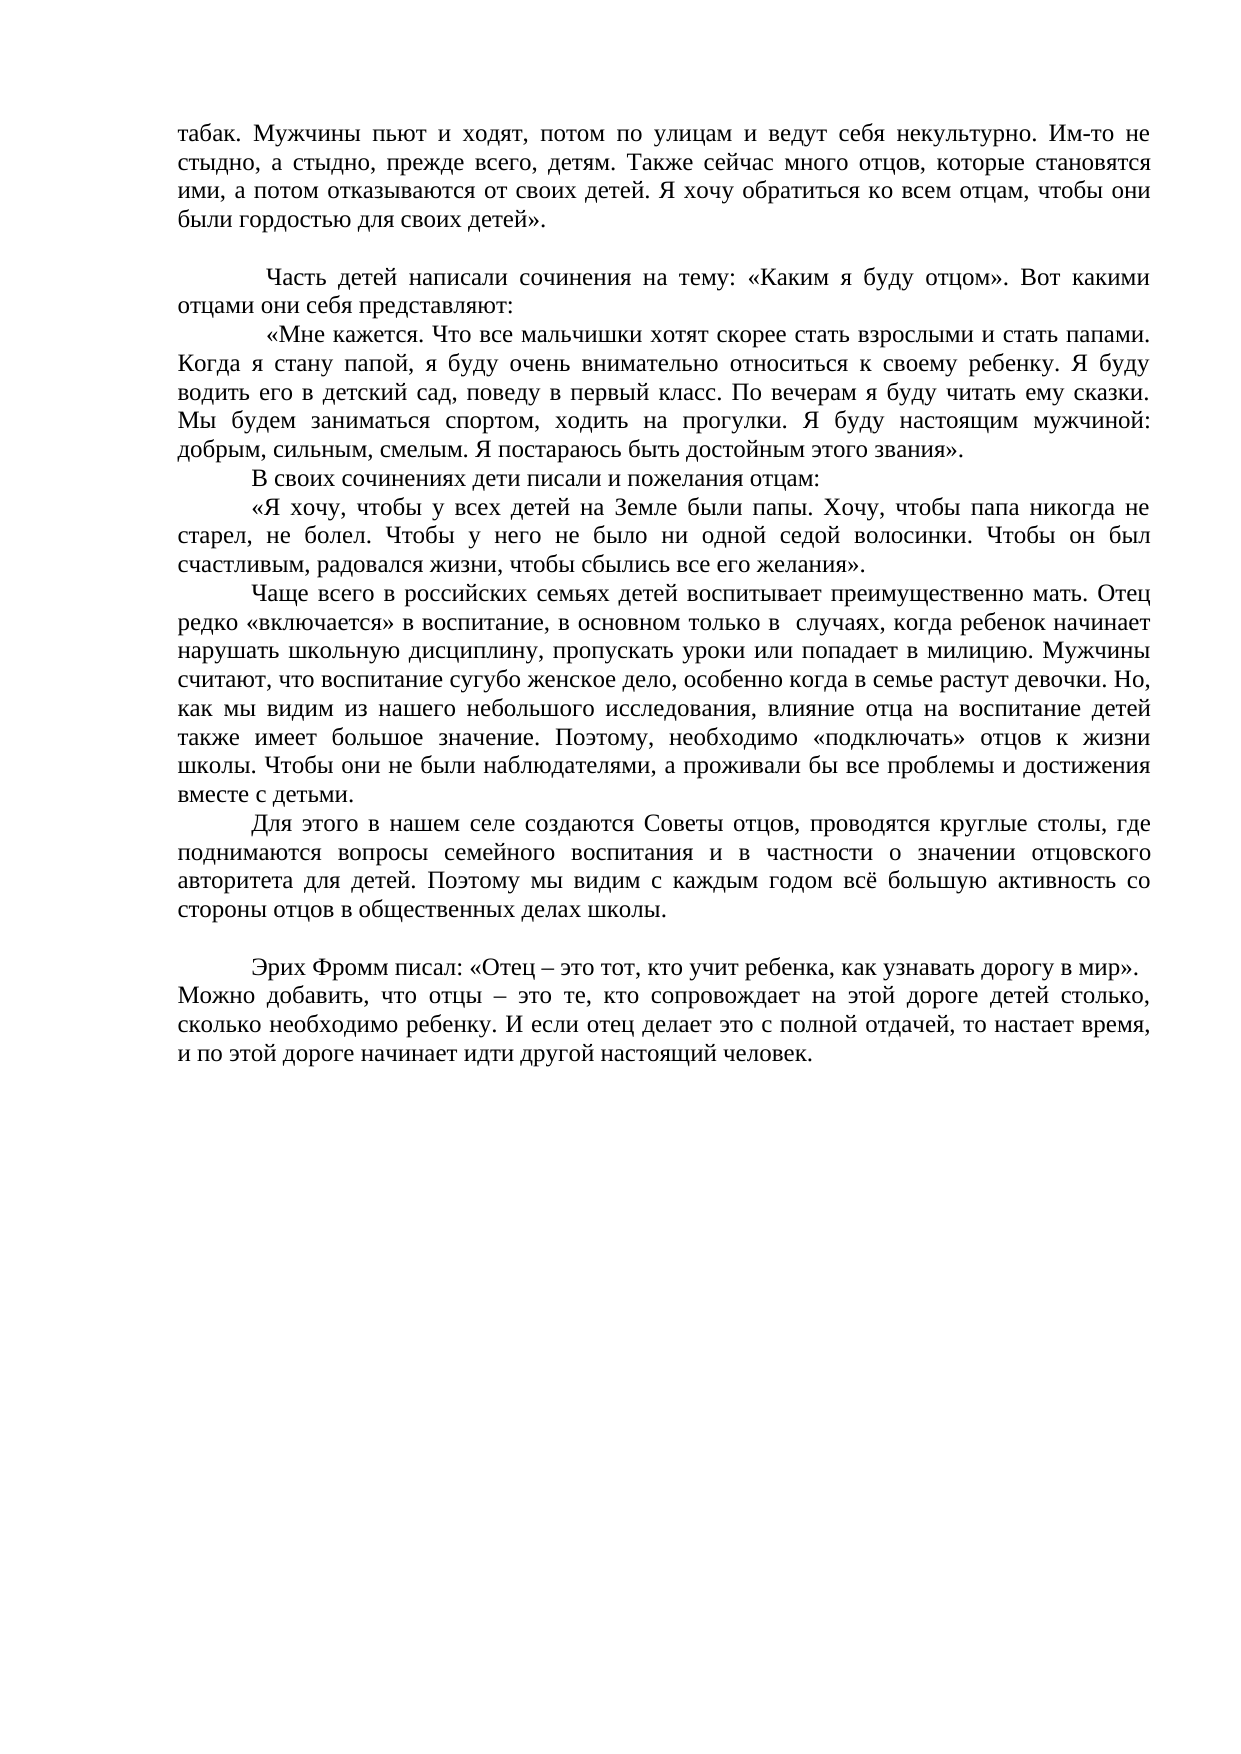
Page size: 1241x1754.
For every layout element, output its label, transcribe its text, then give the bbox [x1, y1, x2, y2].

text «Мне кажется. Что все мальчишки хотят скорее стать взрослыми и стать папами. Когда я стану папой, я буду очень внимательно относиться к своему ребенку. Я буду водить его в детский сад, поведу в первый класс. По вечерам я буду читать ему сказки. Мы будем заниматься спортом, ходить на прогулки. Я буду настоящим мужчиной: добрым, сильным, смелым. Я постараюсь быть достойным этого звания». [177, 319, 1152, 463]
text Эрих Фромм писал: «Отец – это тот, кто учит ребенка, как узнавать дорогу в мир». [177, 952, 1152, 981]
text «Я хочу, чтобы у всех детей на Земле были папы. Хочу, чтобы папа никогда не старел, не болел. Чтобы у него не было ни одной седой волосинки. Чтобы он был счастливым, радовался жизни, чтобы сбылись все его желания». [177, 492, 1152, 578]
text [177, 118, 1152, 233]
text Можно добавить, что отцы – это те, кто сопровождает на этой дороге детей столько, сколько необходимо ребенку. И если отец делает это с полной отдачей, то настает время, и по этой дороге начинает идти другой настоящий человек. [177, 981, 1152, 1067]
text В своих сочинениях дети писали и пожелания отцам: [177, 463, 1152, 492]
text Часть детей написали сочинения на тему: «Каким я буду отцом». Вот какими отцами они себя представляют: [177, 262, 1152, 319]
text Чаще всего в российских семьях детей воспитывает преимущественно мать. Отец редко «включается» в воспитание, в основном только в случаях, когда ребенок начинает нарушать школьную дисциплину, пропускать уроки или попадает в милицию. Мужчины считают, что воспитание сугубо женское дело, особенно когда в семье растут девочки. Но, как мы видим из нашего небольшого исследования, влияние отца на воспитание детей также имеет большое значение. Поэтому, необходимо «подключать» отцов к жизни школы. Чтобы они не были наблюдателями, а проживали бы все проблемы и достижения вместе с детьми. [177, 578, 1152, 808]
text Для этого в нашем селе создаются Советы отцов, проводятся круглые столы, где поднимаются вопросы семейного воспитания и в частности о значении отцовского авторитета для детей. Поэтому мы видим с каждым годом всё большую активность со стороны отцов в общественных делах школы. [177, 808, 1152, 923]
